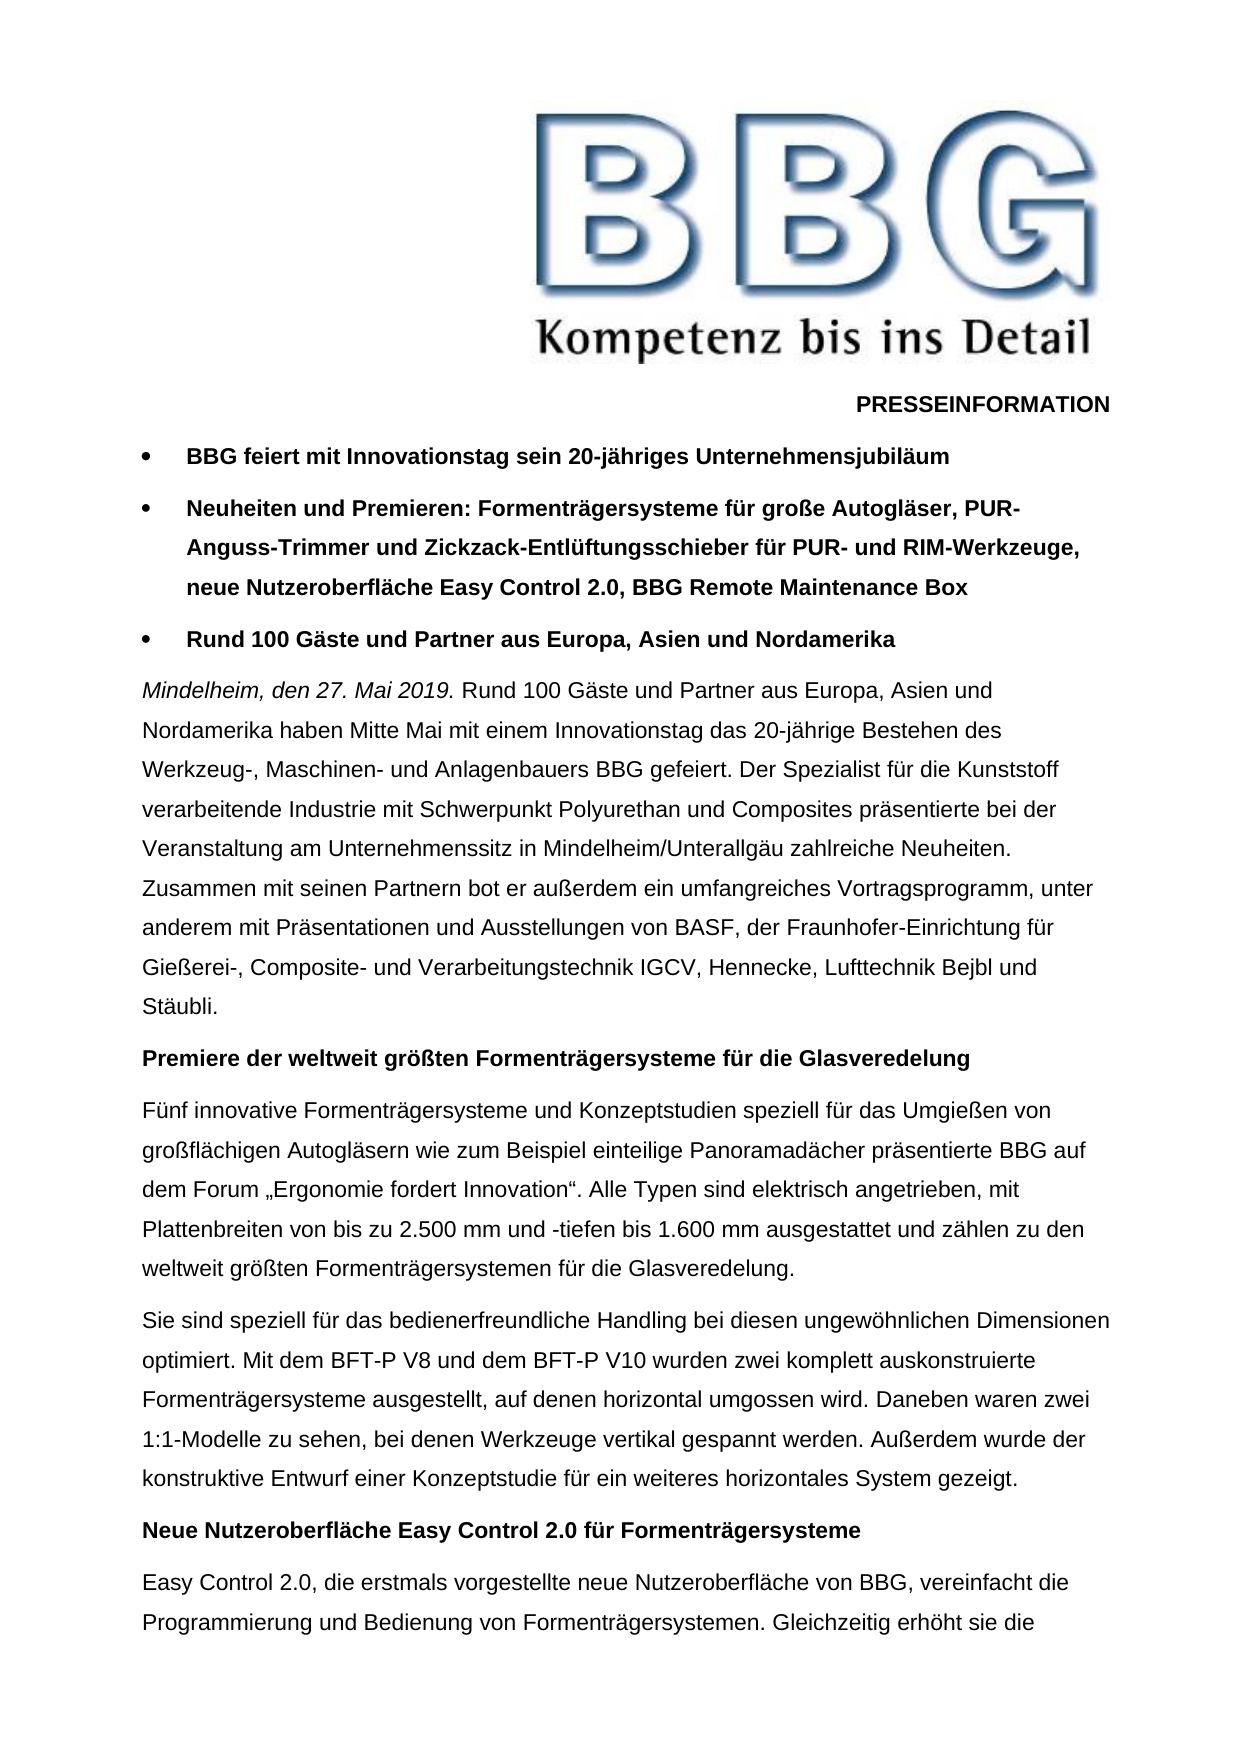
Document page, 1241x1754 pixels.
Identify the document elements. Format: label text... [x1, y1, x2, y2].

list BBG feiert mit Innovationstag sein 20-jähriges Unternehmensjubiläum [142, 443, 1110, 469]
text Sie sind speziell für das bedienerfreundliche Handling bei diesen ungewöhnlichen Dimensionen optimiert. Mit dem BFT-P V8 und dem BFT-P V10 wurden zwei komplett auskonstruierte Formenträgersysteme ausgestellt, auf denen horizontal umgossen wird. Daneben waren zwei 1:1-Modelle zu sehen, bei denen Werkzeuge vertikal gespannt werden. Außerdem wurde der konstruktive Entwurf einer Konzeptstudie für ein weiteres horizontales System gezeigt. [142, 1307, 1110, 1491]
text Fünf innovative Formenträgersysteme und Konzeptstudien speziell für das Umgießen von großflächigen Autogläsern wie zum Beispiel einteilige Panoramadächer präsentierte BBG auf dem Forum „Ergonomie fordert Innovation“. Alle Typen sind elektrisch angetrieben, mit Plattenbreiten von bis zu 2.500 mm und -tiefen bis 1.600 mm ausgestattet und zählen zu den weltweit größten Formenträgersystemen für die Glasveredelung. [142, 1097, 1110, 1282]
picture [518, 100, 1111, 364]
text Neue Nutzeroberfläche Easy Control 2.0 für Formenträgersysteme [142, 1517, 1110, 1543]
text Mindelheim, den 27. Mai 2019. Rund 100 Gäste und Partner aus Europa, Asien und Nordamerika haben Mitte Mai mit einem Innovationstag das 20-jährige Bestehen des Werkzeug-, Maschinen- und Anlagenbauers BBG gefeiert. Der Spezialist für die Kunststoff verarbeitende Industrie mit Schwerpunkt Polyurethan und Composites präsentierte bei der Veranstaltung am Unternehmenssitz in Mindelheim/Unterallgäu zahlreiche Neuheiten. Zusammen mit seinen Partnern bot er außerdem ein umfangreiches Vortragsprogramm, unter anderem mit Präsentationen und Ausstellungen von BASF, der Fraunhofer-Einrichtung für Gießerei-, Composite- und Verarbeitungstechnik IGCV, Hennecke, Lufttechnik Bejbl und Stäubli. [142, 677, 1110, 1020]
text Premiere der weltweit größten Formenträgersysteme für die Glasveredelung [142, 1045, 1110, 1072]
list Neuheiten und Premieren: Formenträgersysteme für große Autogläser, PUR-Anguss-Trimmer und Zickzack-Entlüftungsschieber für PUR- und RIM-Werkzeuge, neue Nutzeroberfläche Easy Control 2.0, BBG Remote Maintenance Box [142, 494, 1110, 600]
list Rund 100 Gäste und Partner aus Europa, Asien und Nordamerika [142, 626, 1110, 652]
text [142, 1569, 1110, 1635]
text Presseinformation [142, 391, 1110, 417]
